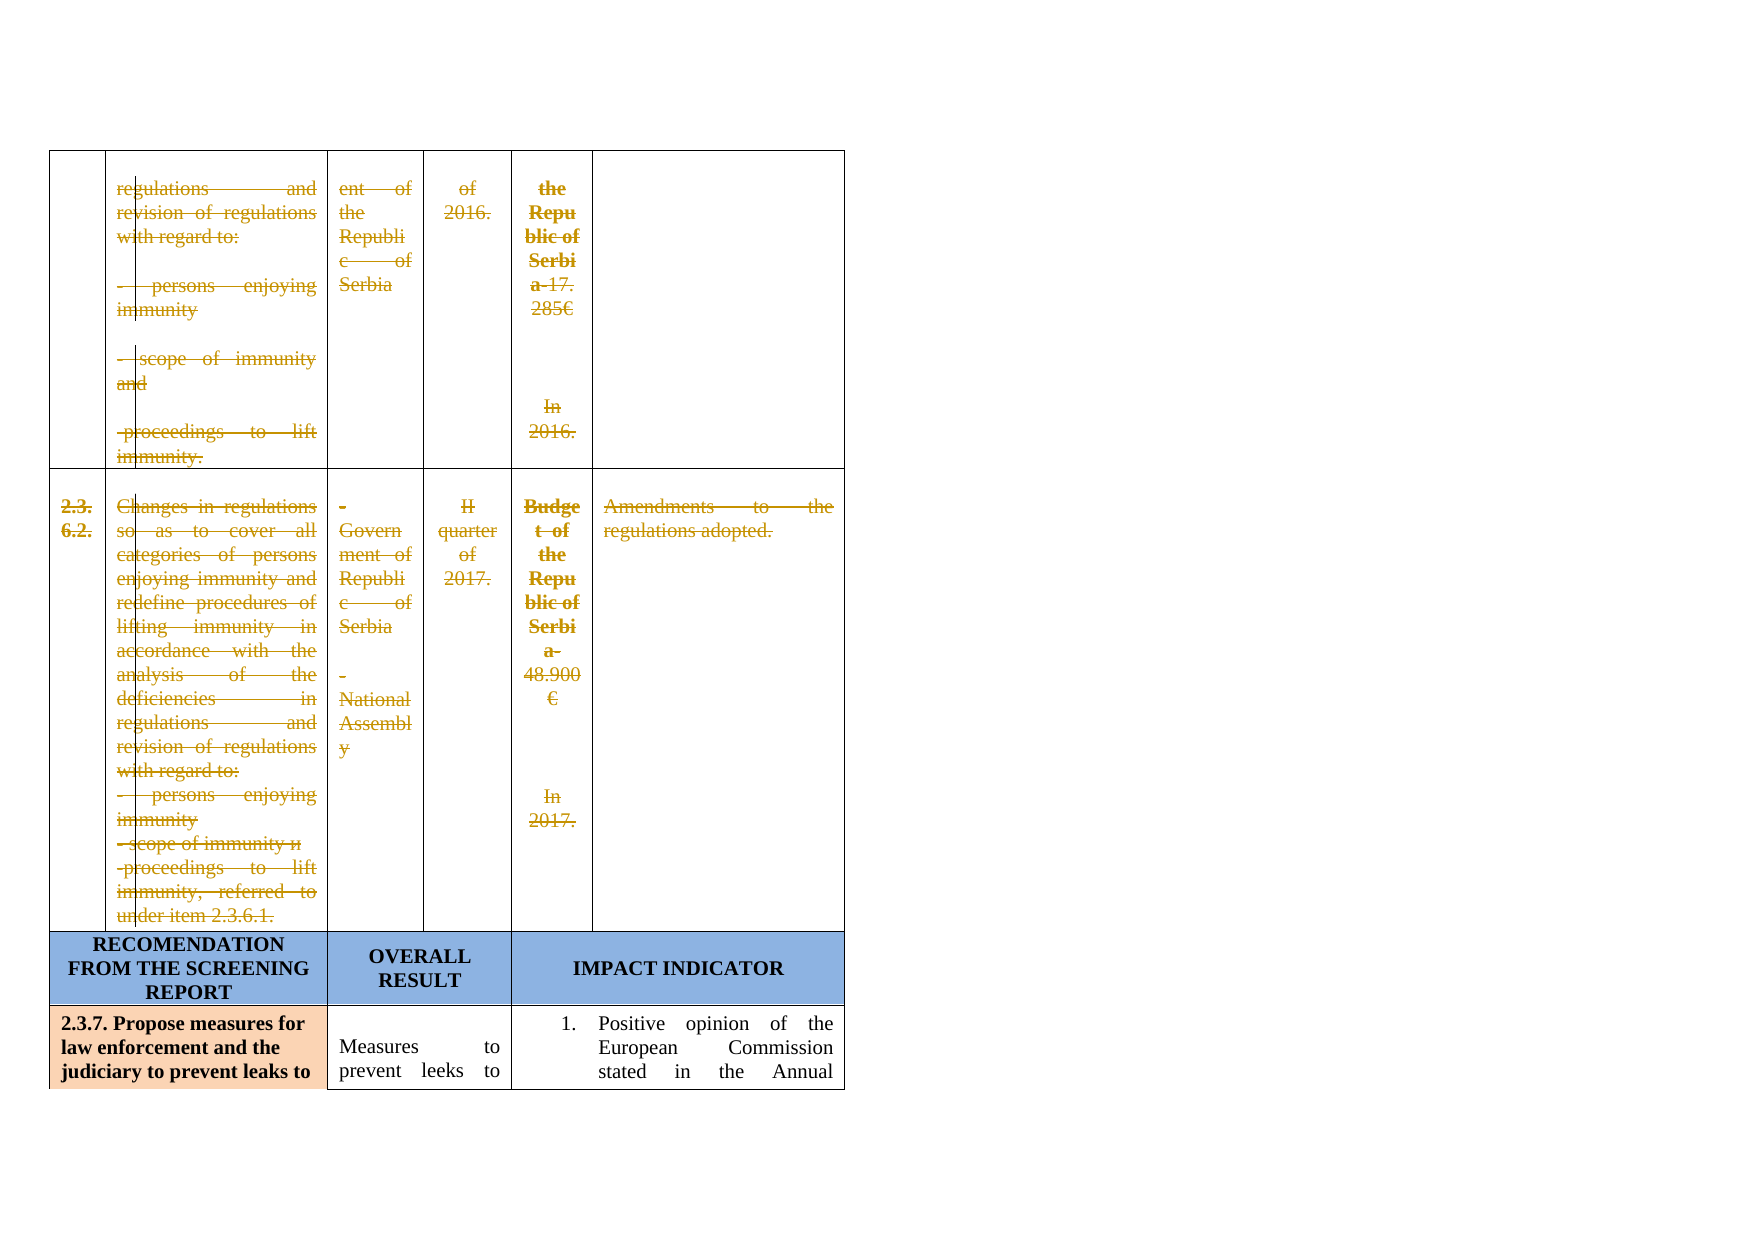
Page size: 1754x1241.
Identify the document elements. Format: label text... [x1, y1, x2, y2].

table_cell [50, 151, 105, 468]
table_cell [106, 151, 327, 468]
table_cell RECOMENDATION FROM THE SCREENING REPORT [50, 932, 327, 1004]
table_cell [593, 151, 844, 468]
table_cell [106, 469, 327, 931]
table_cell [328, 1006, 511, 1089]
table_cell [512, 151, 592, 468]
table_cell [424, 151, 511, 468]
table_cell [593, 469, 844, 931]
table_cell [424, 469, 511, 931]
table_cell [50, 1006, 327, 1089]
table_cell [328, 469, 423, 931]
table_cell [328, 151, 423, 468]
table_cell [512, 1006, 844, 1089]
table_cell OVERALL RESULT [328, 932, 511, 1004]
table_cell IMPACT INDICATOR [512, 932, 844, 1004]
table_cell [512, 469, 592, 931]
table_cell [50, 469, 105, 931]
